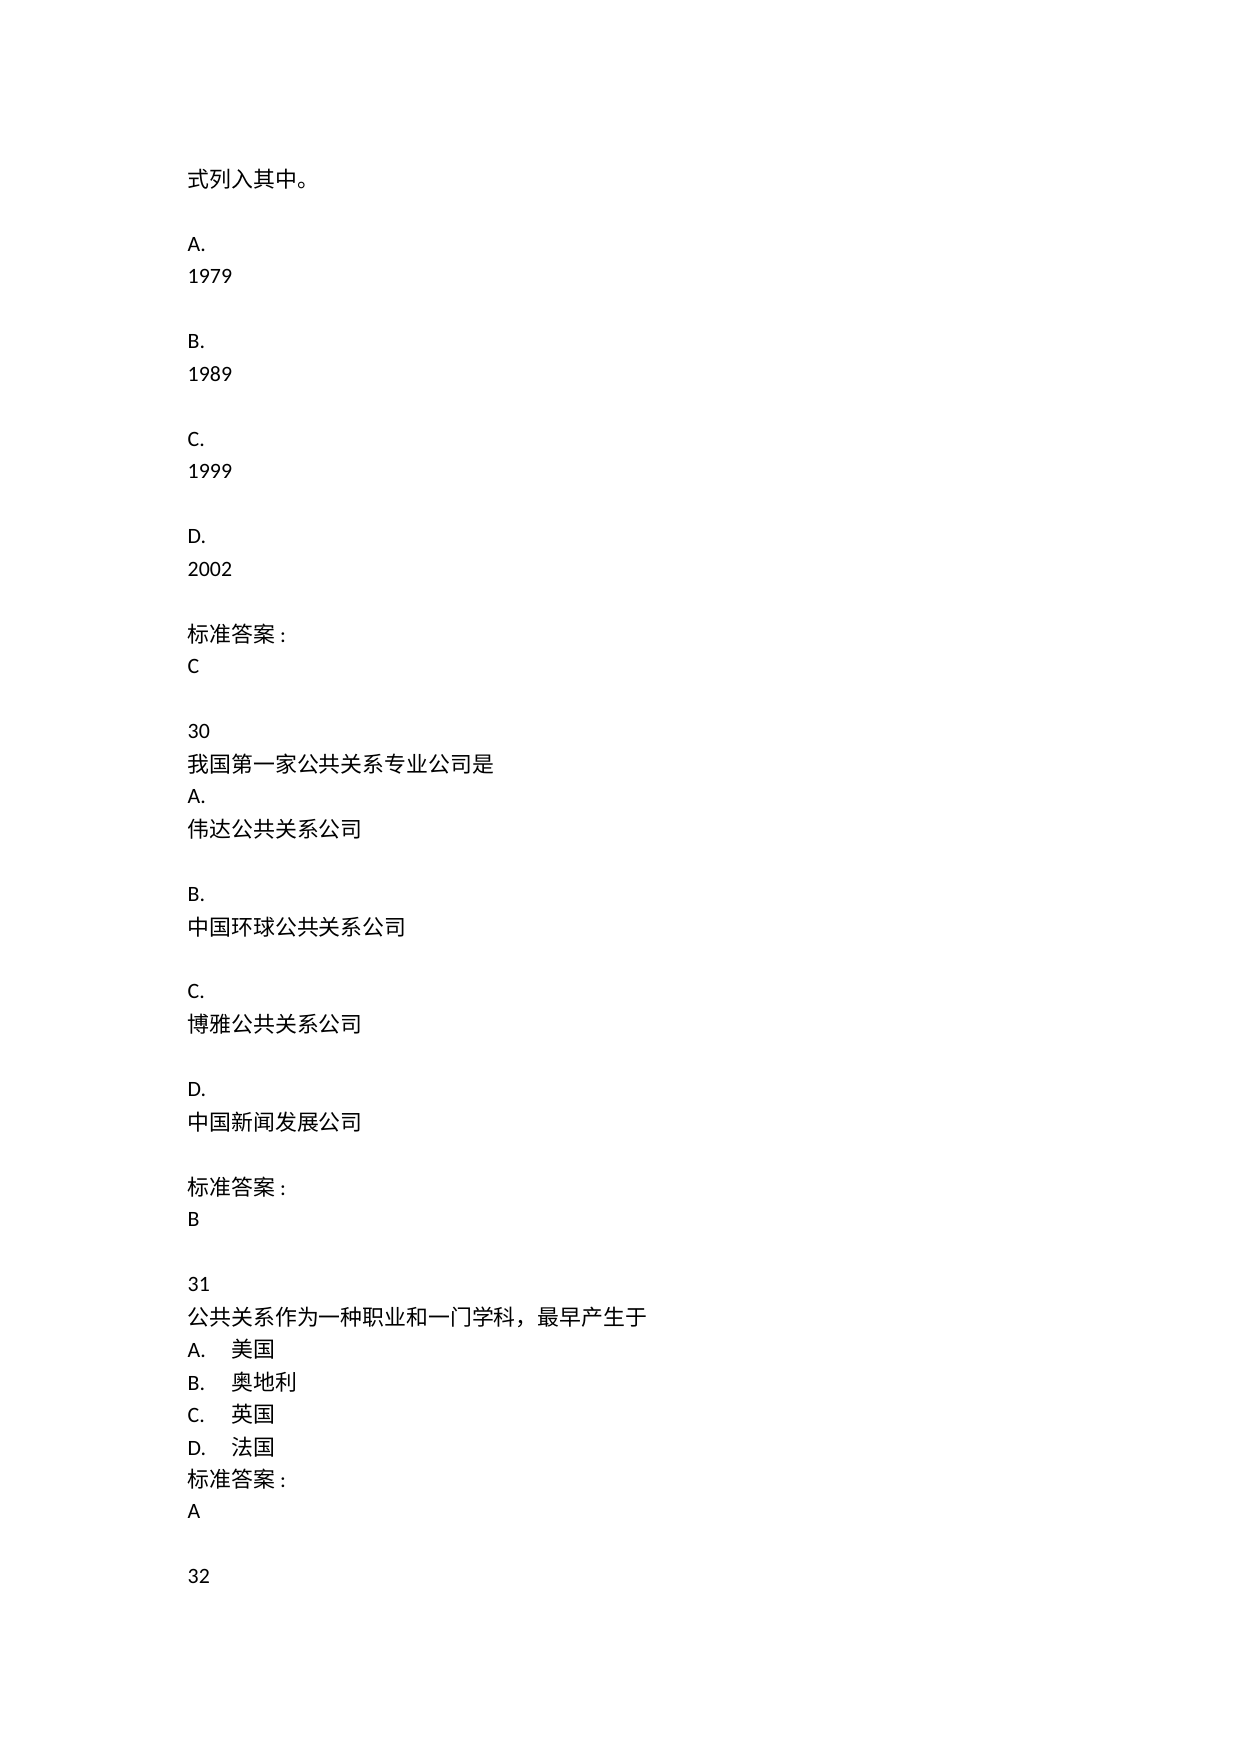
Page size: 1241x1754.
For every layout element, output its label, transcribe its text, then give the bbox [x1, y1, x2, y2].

text D. [187, 519, 1053, 552]
text 32 [187, 1559, 1053, 1592]
text 1989 [187, 357, 1053, 389]
text B. 奥地利 [187, 1364, 1053, 1397]
text A. [187, 779, 1053, 812]
text 我国第一家公共关系专业公司是 [187, 747, 1053, 779]
text B [187, 1202, 1053, 1234]
text 博雅公共关系公司 [187, 1007, 1053, 1039]
text 公共关系作为一种职业和一门学科，最早产生于 [187, 1299, 1053, 1332]
text A. [187, 227, 1053, 259]
text 伟达公共关系公司 [187, 812, 1053, 844]
text C [187, 649, 1053, 682]
text C. [187, 974, 1053, 1007]
text 标准答案 : [187, 617, 1053, 649]
text 标准答案 : [187, 1462, 1053, 1494]
text 30 [187, 714, 1053, 747]
text D. [187, 1072, 1053, 1104]
text 31 [187, 1267, 1053, 1299]
text C. [187, 422, 1053, 454]
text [187, 162, 1053, 194]
text A. 美国 [187, 1332, 1053, 1364]
text 中国环球公共关系公司 [187, 909, 1053, 942]
text 1999 [187, 454, 1053, 487]
text A [187, 1494, 1053, 1527]
text 2002 [187, 552, 1053, 584]
text D. 法国 [187, 1429, 1053, 1462]
text B. [187, 324, 1053, 357]
text 中国新闻发展公司 [187, 1104, 1053, 1137]
text B. [187, 877, 1053, 909]
text 标准答案 : [187, 1169, 1053, 1202]
text 1979 [187, 259, 1053, 292]
text C. 英国 [187, 1397, 1053, 1429]
